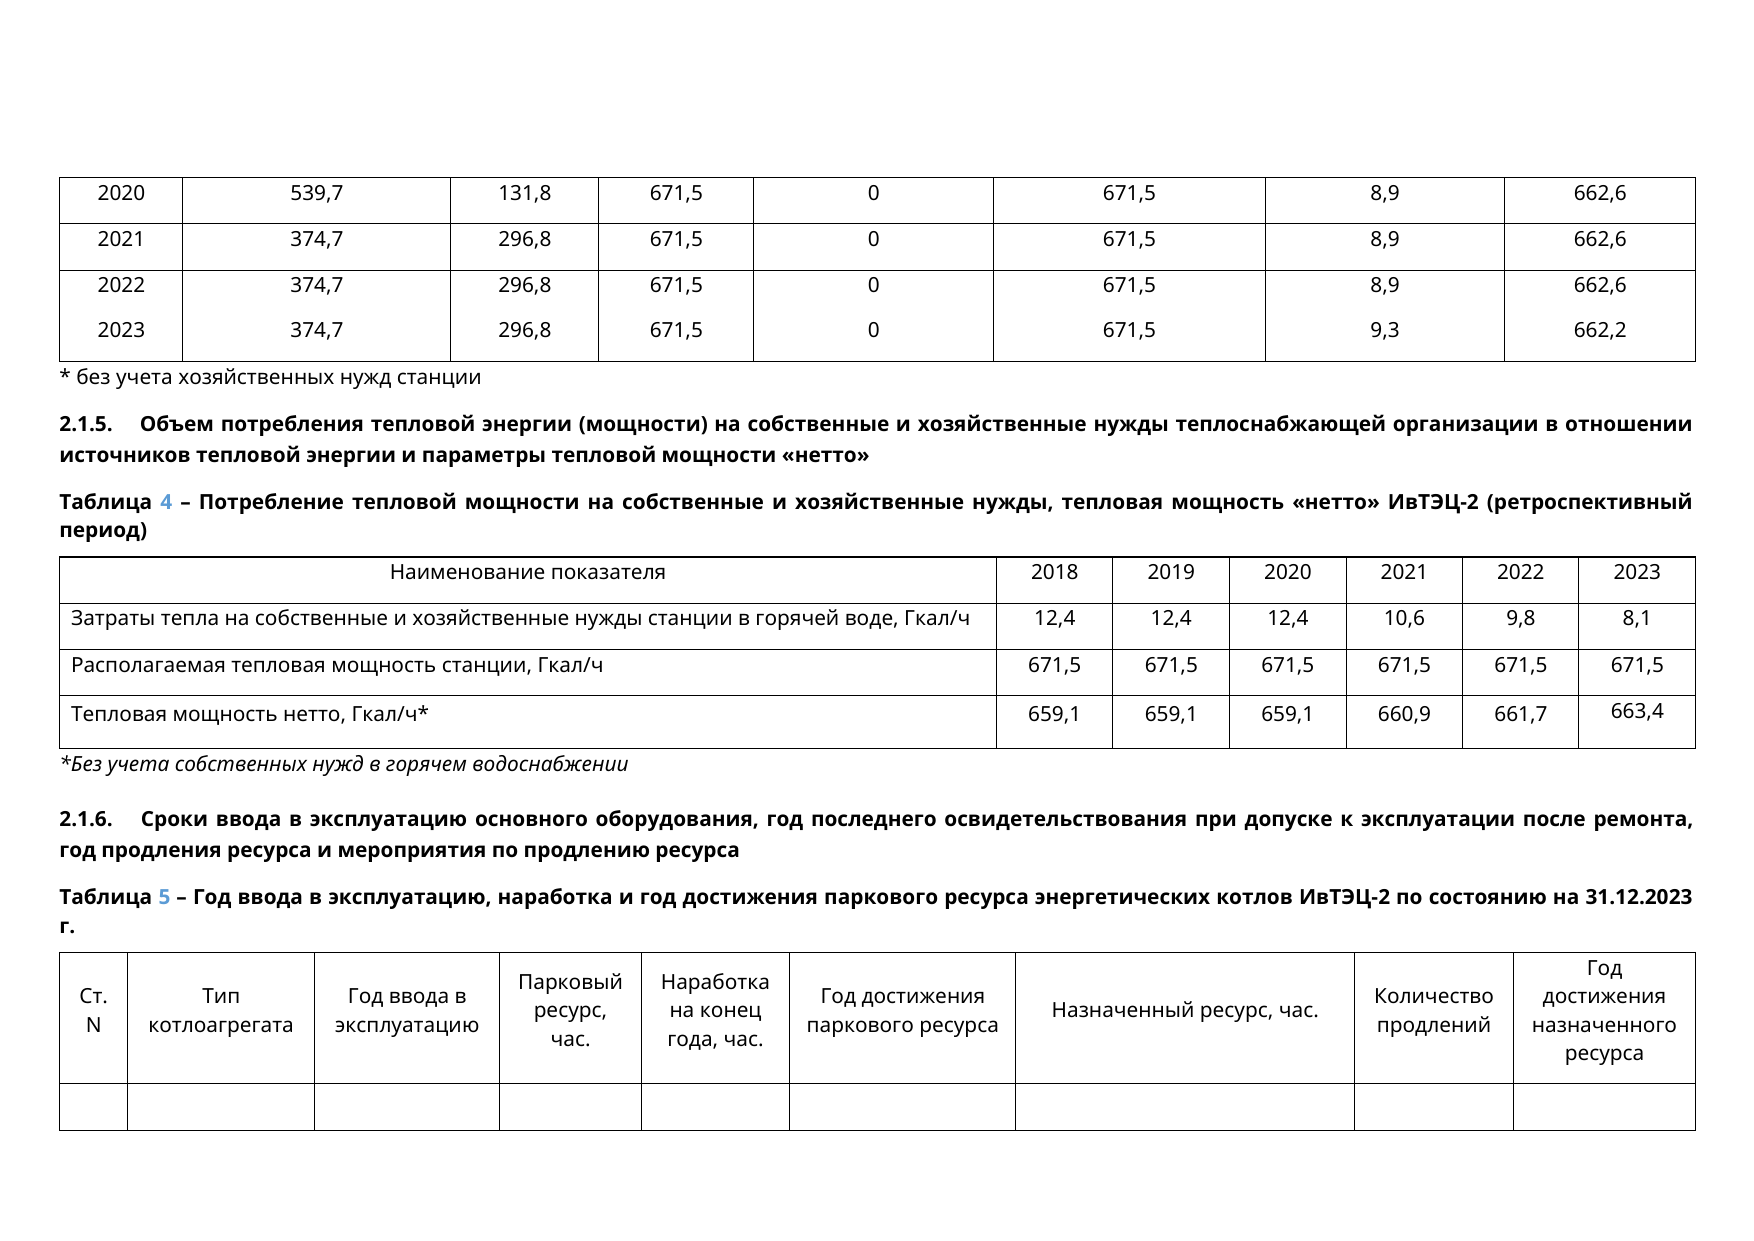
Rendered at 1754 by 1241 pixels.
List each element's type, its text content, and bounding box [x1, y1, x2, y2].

table_cell 296,8 [451, 224, 598, 269]
table_header 2022 [1463, 558, 1578, 602]
table_cell [128, 1084, 314, 1129]
table_header Назначенный ресурс, час. [1016, 953, 1354, 1083]
table_cell 659,1 [997, 696, 1112, 748]
table_cell [1514, 1084, 1695, 1129]
table_header 2018 [997, 558, 1112, 602]
table_cell [60, 1084, 127, 1129]
table_cell 671,5 [599, 224, 753, 269]
table_cell 663,4 [1579, 696, 1695, 748]
table_cell 660,9 [1347, 696, 1462, 748]
table_cell 671,5 [994, 224, 1265, 269]
table_cell 12,4 [1230, 604, 1346, 649]
table_cell 2021 [60, 224, 182, 269]
table_cell 0 [754, 224, 993, 269]
table_cell 671,5 [994, 178, 1265, 223]
table_cell 671,5 [1113, 650, 1229, 695]
table_header Год достижения назначенного ресурса [1514, 953, 1695, 1083]
table_header Парковый ресурс, час. [500, 953, 641, 1083]
table_cell 0 [754, 271, 993, 316]
table_cell 659,1 [1230, 696, 1346, 748]
table_cell 671,5 [1463, 650, 1578, 695]
table_cell 0 [754, 178, 993, 223]
table_cell [315, 1084, 499, 1129]
table_cell 662,6 [1505, 271, 1695, 316]
table_cell [790, 1084, 1015, 1129]
text 2.1.6. Сроки ввода в эксплуатацию основного оборудования, год последнего освидетельствования при допуске к эксплуатации после ремонта, год продления ресурса и мероприятия по продлению ресурса [59, 804, 1695, 864]
table_cell 296,8 [451, 316, 598, 361]
table_cell 662,6 [1505, 178, 1695, 223]
table_cell 374,7 [183, 316, 450, 361]
table_cell 671,5 [994, 316, 1265, 361]
table_cell 9,3 [1266, 316, 1504, 361]
table_cell 0 [754, 316, 993, 361]
table_cell 539,7 [183, 178, 450, 223]
table_cell 131,8 [451, 178, 598, 223]
table_header 2021 [1347, 558, 1462, 602]
table_cell Затраты тепла на собственные и хозяйственные нужды станции в горячей воде, Гкал/ч [60, 604, 996, 649]
table_cell 296,8 [451, 271, 598, 316]
table_cell 661,7 [1463, 696, 1578, 748]
table_cell 12,4 [997, 604, 1112, 649]
table_header Наработка на конец года, час. [642, 953, 789, 1083]
table_cell Тепловая мощность нетто, Гкал/ч* [60, 696, 996, 748]
table_cell 671,5 [997, 650, 1112, 695]
table_cell 671,5 [599, 316, 753, 361]
table_header Ст. N [60, 953, 127, 1083]
text * без учета хозяйственных нужд станции [59, 362, 1696, 390]
table_cell 8,1 [1579, 604, 1695, 649]
table_cell 2023 [60, 316, 182, 361]
table_header 2020 [1230, 558, 1346, 602]
table_cell 662,6 [1505, 224, 1695, 269]
table_cell 671,5 [994, 271, 1265, 316]
table_header Тип котлоагрегата [128, 953, 314, 1083]
table_header 2019 [1113, 558, 1229, 602]
table_header Количество продлений [1355, 953, 1513, 1083]
table_cell Располагаемая тепловая мощность станции, Гкал/ч [60, 650, 996, 695]
table_cell 8,9 [1266, 271, 1504, 316]
table_cell 671,5 [1579, 650, 1695, 695]
table_cell [500, 1084, 641, 1129]
table_cell [642, 1084, 789, 1129]
table_cell [1016, 1084, 1354, 1129]
text *Без учета собственных нужд в горячем водоснабжении [59, 749, 1695, 777]
table_cell 671,5 [1230, 650, 1346, 695]
table_header Год достижения паркового ресурса [790, 953, 1015, 1083]
table_cell 671,5 [599, 271, 753, 316]
table_cell 662,2 [1505, 316, 1695, 361]
table_cell 2022 [60, 271, 182, 316]
table_cell 8,9 [1266, 224, 1504, 269]
table_cell 12,4 [1113, 604, 1229, 649]
table_cell 2020 [60, 178, 182, 223]
table_cell 671,5 [599, 178, 753, 223]
table_cell 8,9 [1266, 178, 1504, 223]
table_cell [1355, 1084, 1513, 1129]
table_cell 671,5 [1347, 650, 1462, 695]
table_header 2023 [1579, 558, 1695, 602]
table_cell 9,8 [1463, 604, 1578, 649]
table_cell 10,6 [1347, 604, 1462, 649]
table_cell 659,1 [1113, 696, 1229, 748]
text 2.1.5. Объем потребления тепловой энергии (мощности) на собственные и хозяйственные нужды теплоснабжающей организации в отношении источников тепловой энергии и параметры тепловой мощности «нетто» [59, 409, 1695, 468]
table_cell 374,7 [183, 224, 450, 269]
table_cell 374,7 [183, 271, 450, 316]
table_header Наименование показателя [60, 558, 996, 602]
table_header Год ввода в эксплуатацию [315, 953, 499, 1083]
